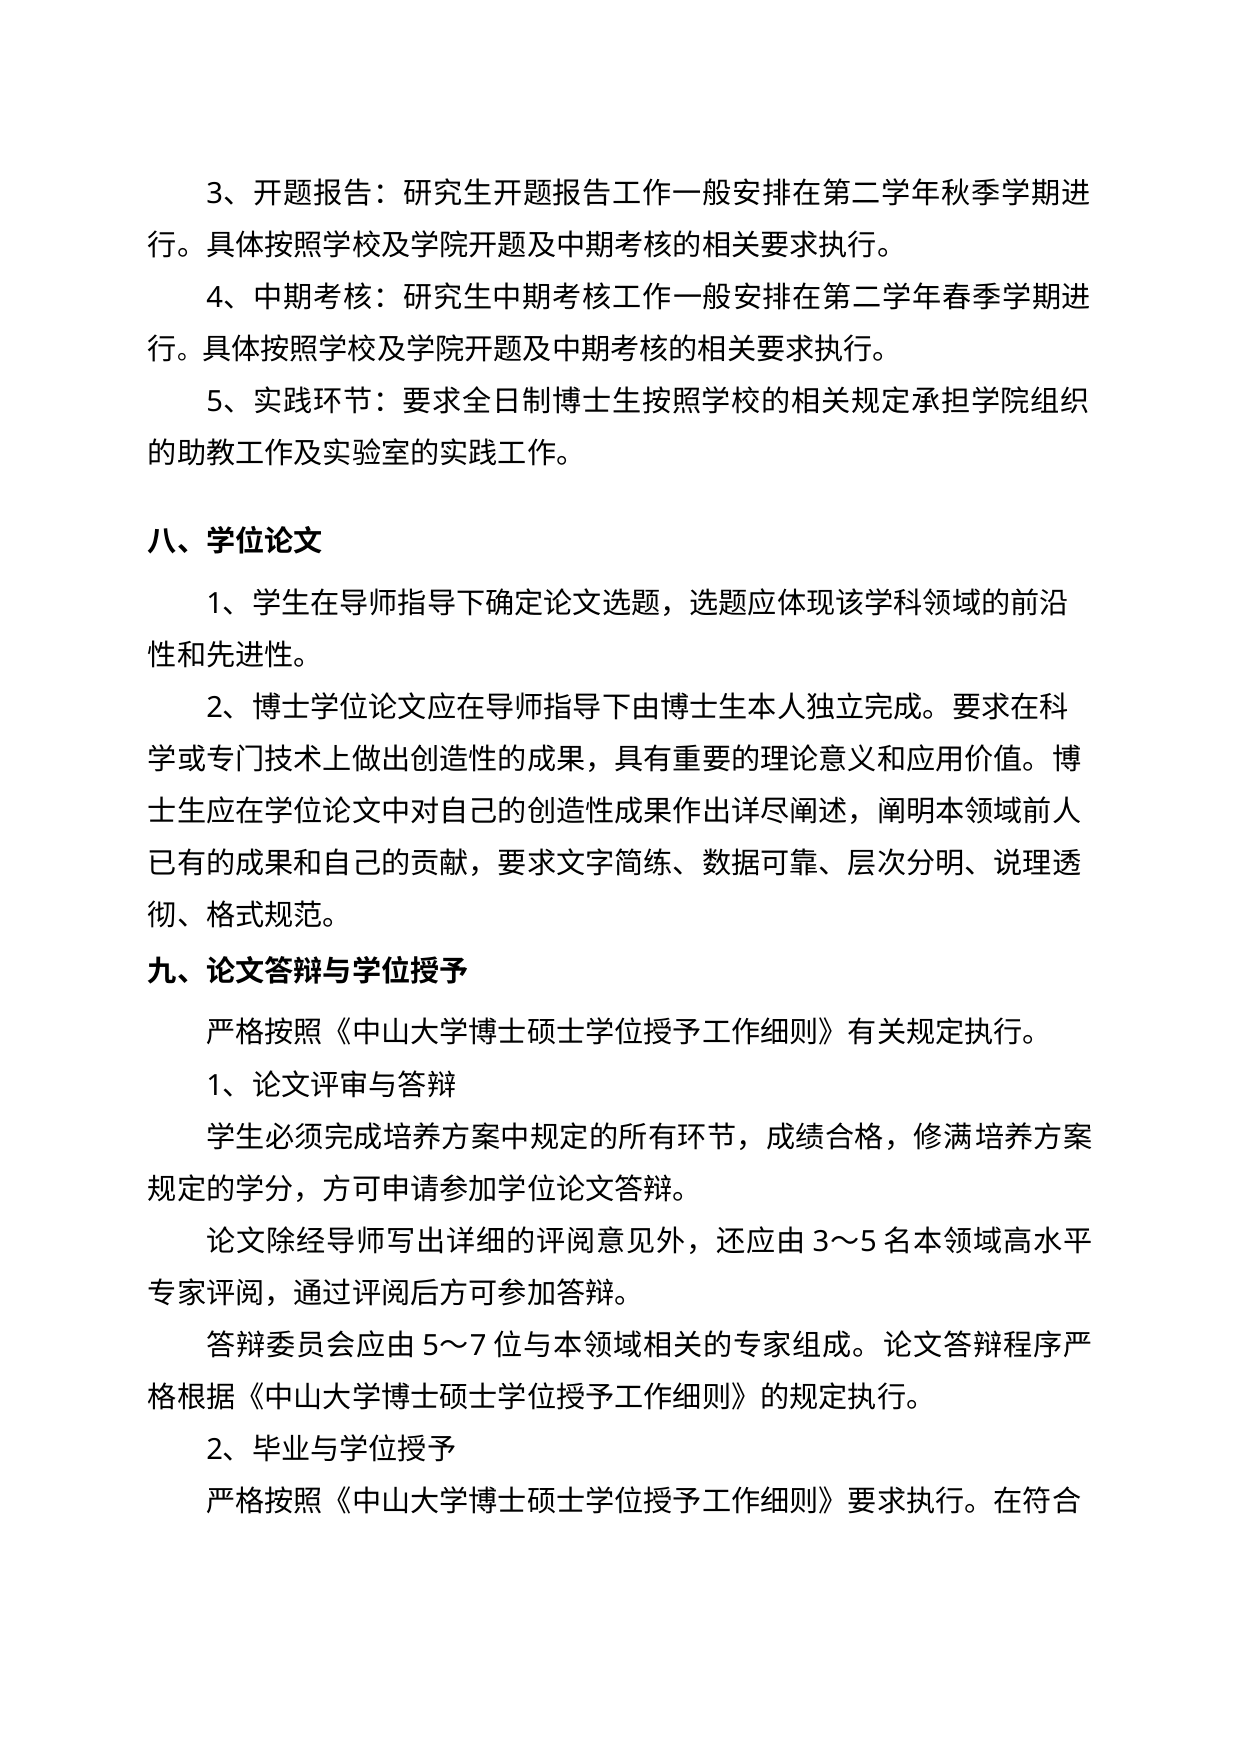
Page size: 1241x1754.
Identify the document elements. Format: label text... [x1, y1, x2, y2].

text 九、论文答辩与学位授予 [148, 936, 1092, 1001]
text 答辩委员会应由5～7位与本领域相关的专家组成。论文答辩程序严格根据《中山大学博士硕士学位授予工作细则》的规定执行。 [148, 1314, 1092, 1418]
text 3、开题报告：研究生开题报告工作一般安排在第二学年秋季学期进行。具体按照学校及学院开题及中期考核的相关要求执行。 [148, 162, 1092, 266]
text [148, 1470, 1092, 1522]
text 5、实践环节：要求全日制博士生按照学校的相关规定承担学院组织的助教工作及实验室的实践工作。 [148, 370, 1092, 474]
text 4、中期考核：研究生中期考核工作一般安排在第二学年春季学期进行。具体按照学校及学院开题及中期考核的相关要求执行。 [148, 266, 1092, 370]
text 学生必须完成培养方案中规定的所有环节，成绩合格，修满培养方案规定的学分，方可申请参加学位论文答辩。 [148, 1105, 1092, 1209]
text 1、论文评审与答辩 [148, 1053, 1092, 1105]
list 1、学生在导师指导下确定论文选题，选题应体现该学科领域的前沿性和先进性。 [148, 572, 1092, 676]
list 严格按照《中山大学博士硕士学位授予工作细则》有关规定执行。 [148, 1001, 1092, 1053]
text 八、学位论文 [148, 507, 1092, 572]
text 论文除经导师写出详细的评阅意见外，还应由3～5名本领域高水平专家评阅，通过评阅后方可参加答辩。 [148, 1209, 1092, 1314]
list 2、博士学位论文应在导师指导下由博士生本人独立完成。要求在科学或专门技术上做出创造性的成果，具有重要的理论意义和应用价值。博士生应在学位论文中对自己的创造性成果作出详尽阐述，阐明本领域前人已有的成果和自己的贡献，要求文字简练、数据可靠、层次分明、说理透彻、格式规范。 [148, 676, 1092, 936]
text 2、毕业与学位授予 [148, 1418, 1092, 1470]
